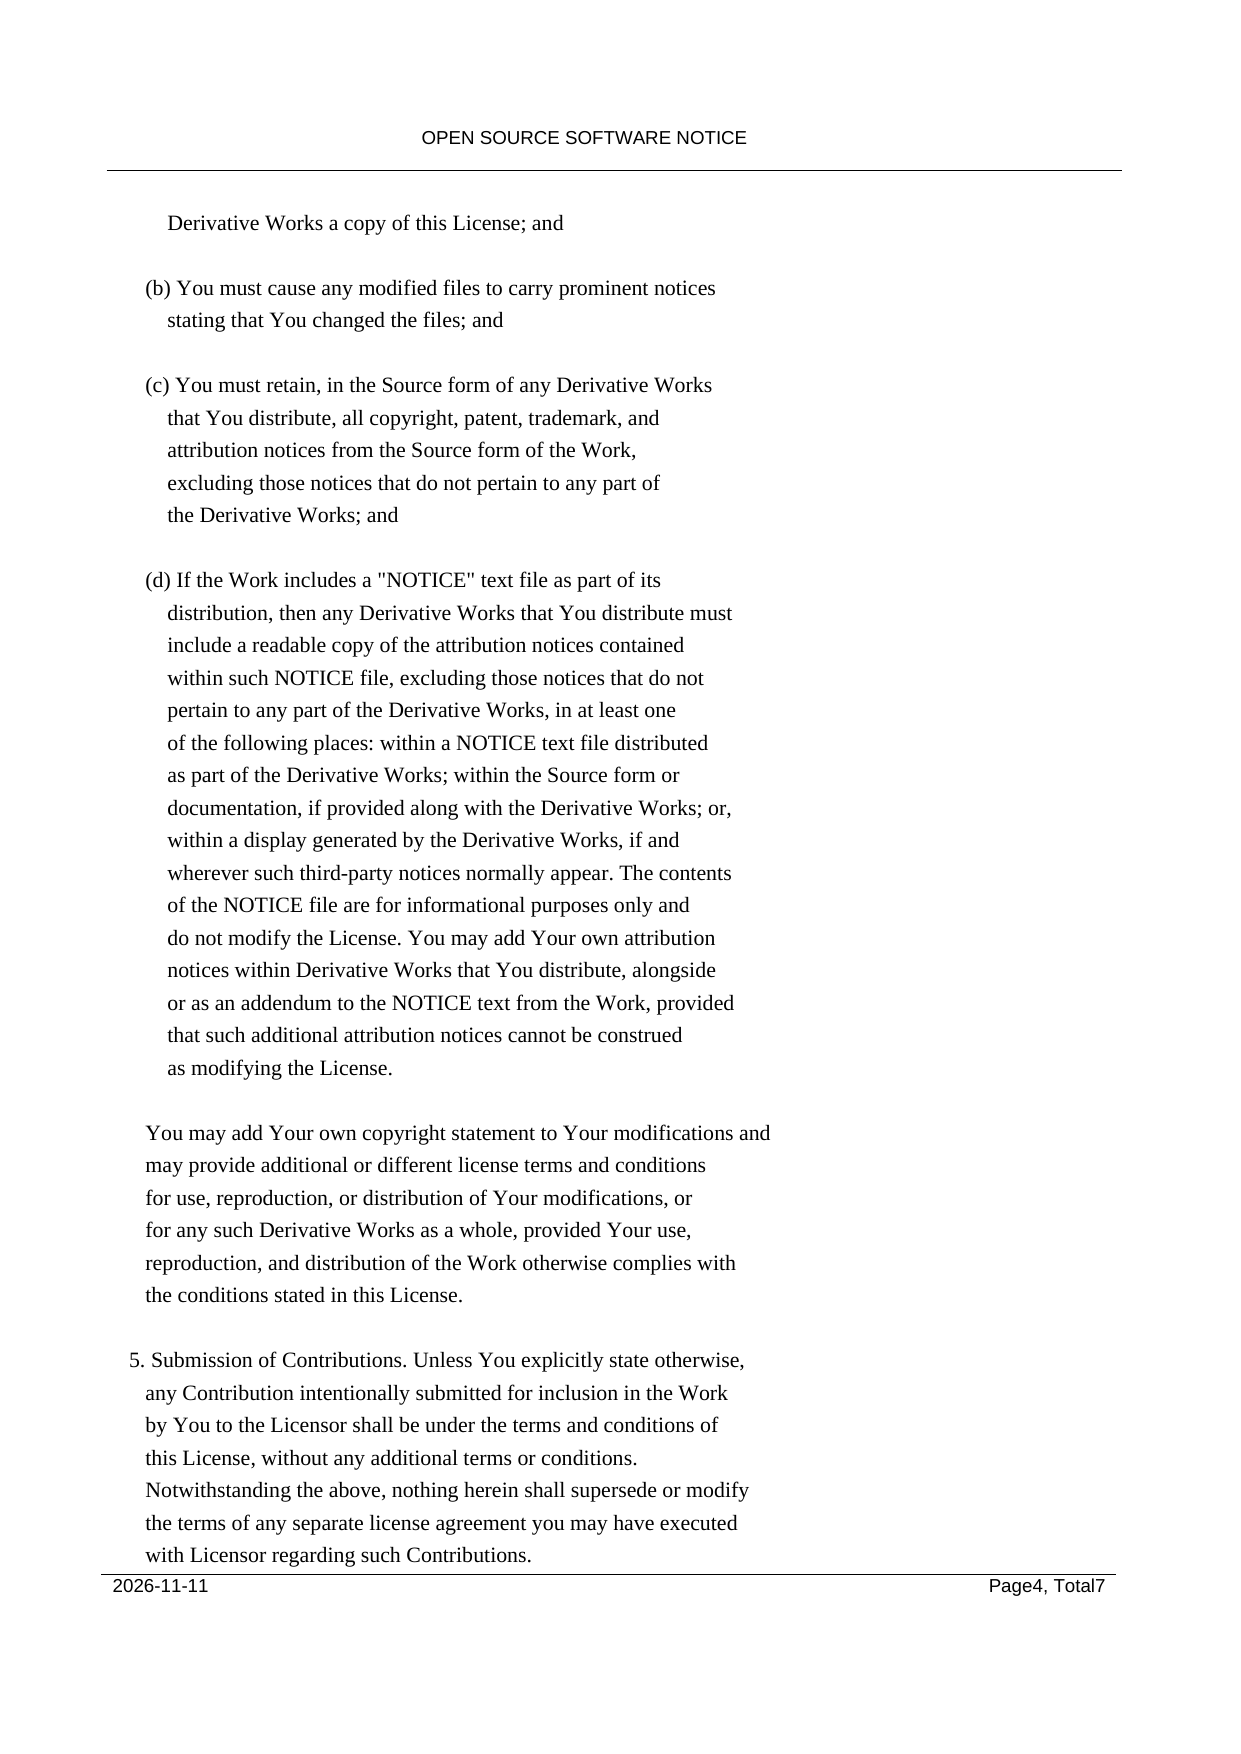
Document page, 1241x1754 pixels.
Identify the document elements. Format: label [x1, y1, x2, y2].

text [112, 206, 1128, 1571]
